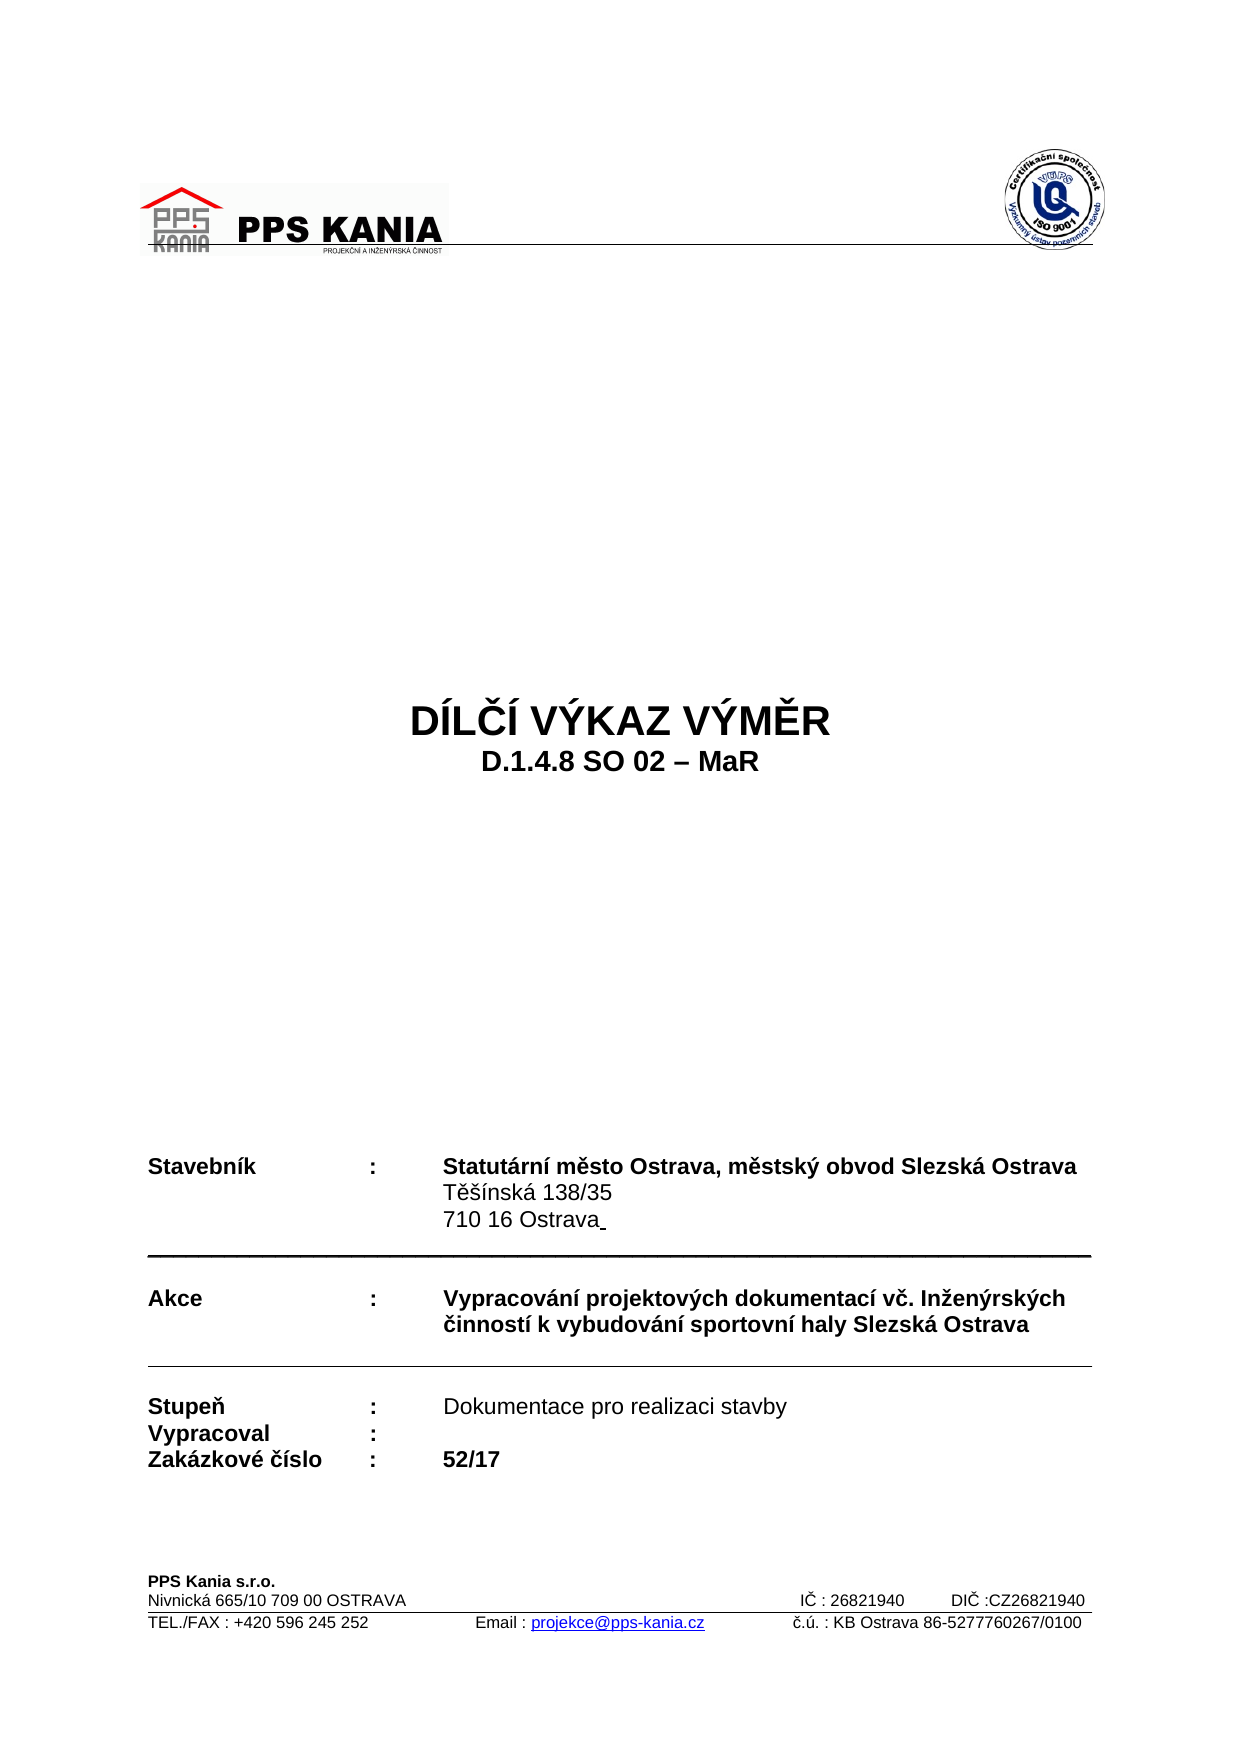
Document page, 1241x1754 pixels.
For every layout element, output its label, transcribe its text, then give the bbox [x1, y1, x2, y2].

text 710 16 Ostrava __________________________________________________________________________ [148, 1206, 1092, 1258]
subtitle DÍLČÍ výkaz výměr [148, 696, 1092, 744]
text Vypracoval : [148, 1419, 1092, 1446]
subtitle D.1.4.8 SO 02 – MaR [148, 744, 1092, 778]
picture [139, 183, 449, 256]
text Stavebník : Statutární město Ostrava, městský obvod Slezská Ostrava [148, 1153, 1092, 1179]
text Akce : Vypracování projektových dokumentací vč. Inženýrských činností k vybudování sportovní haly Slezská Ostrava [148, 1285, 1092, 1337]
picture [1004, 149, 1105, 250]
text Těšínská 138/35 [369, 1179, 1092, 1206]
text Stupeň : Dokumentace pro realizaci stavby [148, 1393, 1092, 1419]
text Zakázkové číslo : 52/17 [148, 1446, 1092, 1472]
